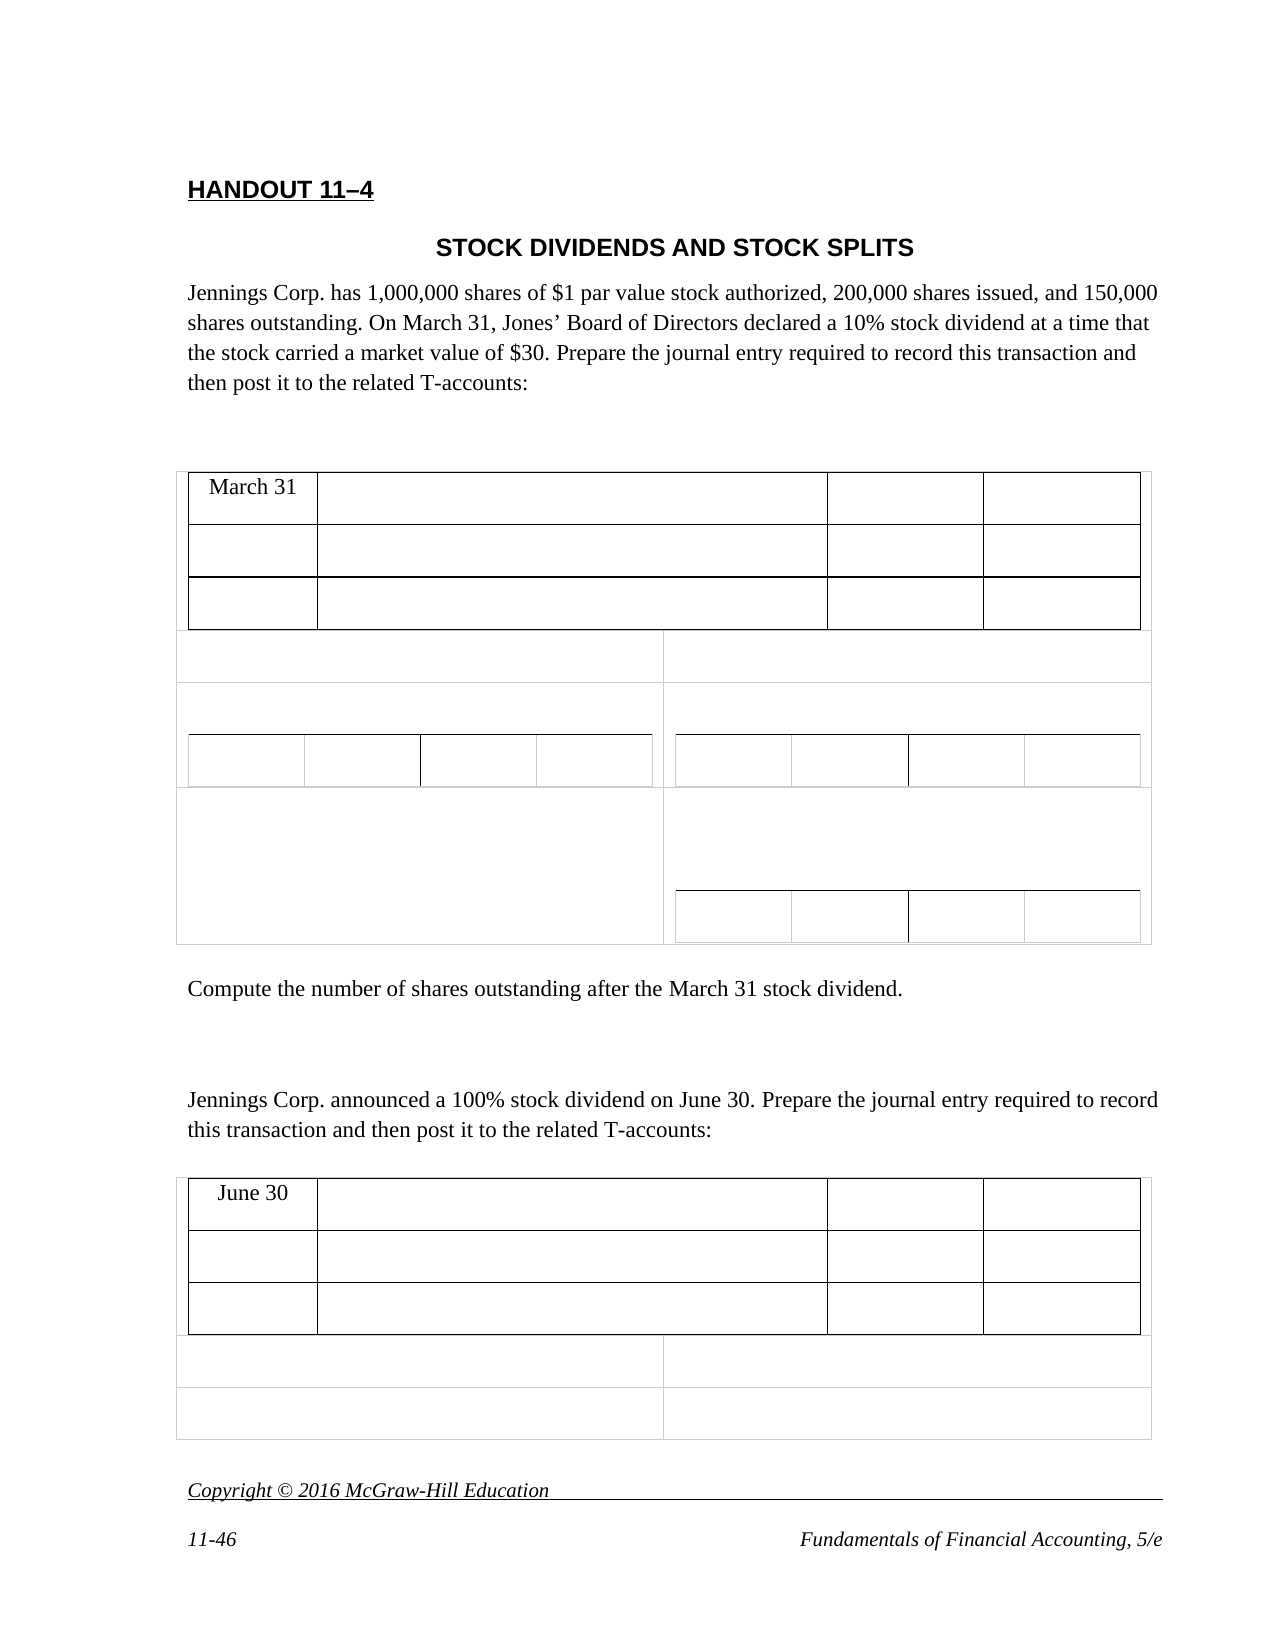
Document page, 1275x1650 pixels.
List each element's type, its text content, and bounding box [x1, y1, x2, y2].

table_header [189, 578, 317, 629]
table_header [828, 1179, 983, 1230]
table_header [828, 578, 983, 629]
table_header [189, 525, 317, 576]
table_header [1141, 472, 1151, 630]
table_header [318, 473, 827, 524]
table_cell [177, 788, 663, 943]
table_header [189, 1179, 317, 1230]
table_header [984, 525, 1140, 576]
text Jennings Corp. has 1,000,000 shares of $1 par value stock authorized, 200,000 shares issued, and 150,000 shares outstanding. On March 31, Jones’ Board of Directors declared a 10% stock dividend at a time that the stock carried a market value of $30. Prepare the journal entry required to record this transaction and then post it to the related T-accounts: [187, 278, 1162, 396]
table_header [984, 578, 1140, 629]
table_header [984, 1231, 1140, 1282]
table_header [318, 1283, 827, 1334]
table_cell [664, 1336, 1151, 1387]
table_header [984, 1283, 1140, 1334]
table_header [984, 1179, 1140, 1230]
table_header [318, 578, 827, 629]
subtitle HANDOUT 11–4 [187, 175, 1162, 204]
table_cell [177, 683, 663, 787]
table_header [189, 1283, 317, 1334]
table_header [177, 472, 188, 630]
table_cell [177, 1388, 663, 1439]
table_cell [177, 631, 663, 682]
table_cell [664, 1388, 1151, 1439]
table_header [177, 1178, 188, 1335]
table_header [318, 525, 827, 576]
table_cell [664, 788, 1151, 943]
text Jennings Corp. announced a 100% stock dividend on June 30. Prepare the journal entry required to record this transaction and then post it to the related T-accounts: [187, 1086, 1162, 1143]
table_header [828, 1231, 983, 1282]
table_header [189, 473, 317, 524]
table_cell [664, 683, 1151, 787]
table_cell [177, 1336, 663, 1387]
subtitle STOCK DIVIDENDS AND STOCK SPLITS [187, 233, 1162, 262]
table_cell [664, 631, 1151, 682]
table_header [318, 1231, 827, 1282]
table_header [318, 1179, 827, 1230]
table_header [828, 473, 983, 524]
table_header [828, 525, 983, 576]
table_header [1141, 1178, 1151, 1335]
table_header [984, 473, 1140, 524]
table_header [828, 1283, 983, 1334]
text Compute the number of shares outstanding after the March 31 stock dividend. [187, 975, 1162, 1001]
table_header [189, 1231, 317, 1282]
